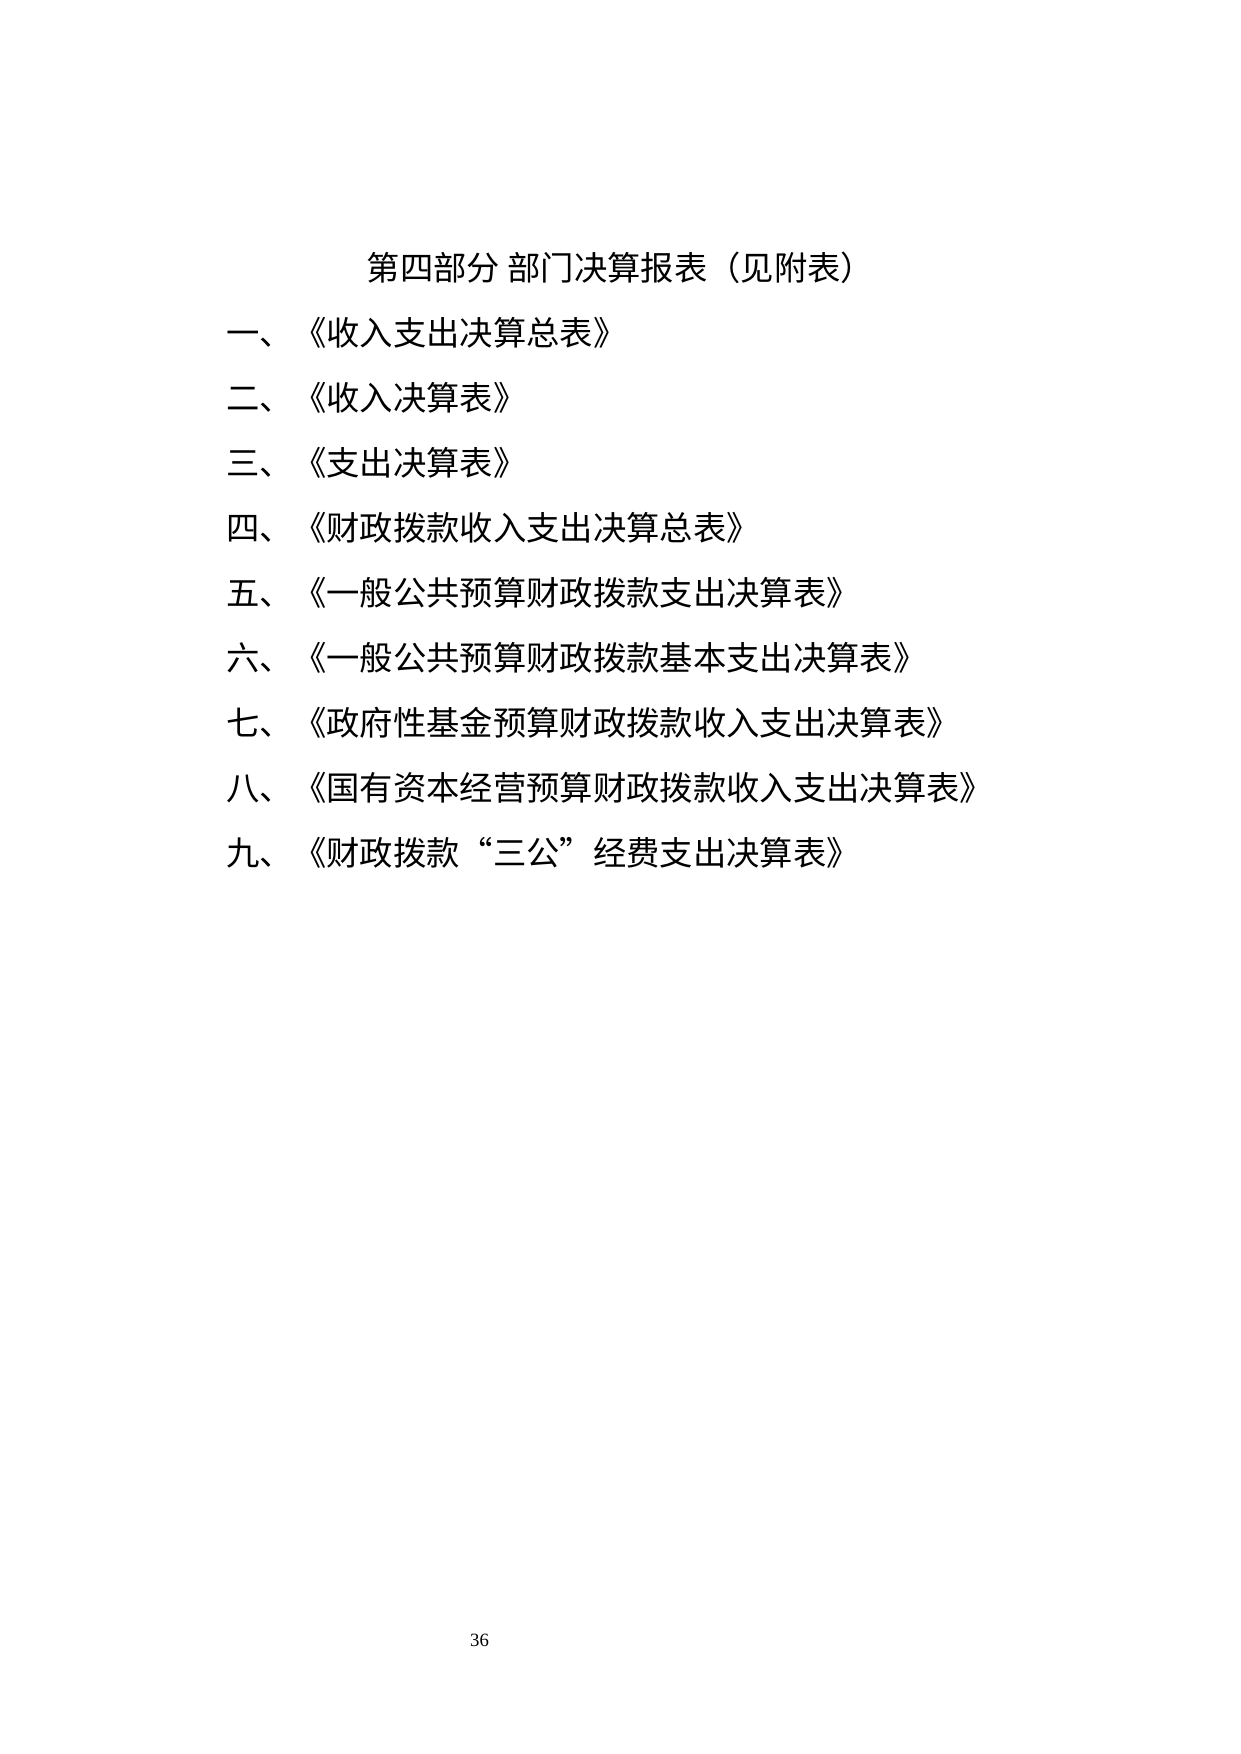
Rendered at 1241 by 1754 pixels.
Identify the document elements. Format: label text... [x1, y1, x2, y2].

text 六、《一般公共预算财政拨款基本支出决算表》 [159, 623, 1081, 688]
text 七、《政府性基金预算财政拨款收入支出决算表》 [159, 688, 1081, 753]
text 一、《收入支出决算总表》 [159, 298, 1081, 363]
text 二、《收入决算表》 [159, 363, 1081, 428]
text 三、《支出决算表》 [159, 428, 1081, 493]
text 四、《财政拨款收入支出决算总表》 [159, 493, 1081, 558]
text 五、《一般公共预算财政拨款支出决算表》 [159, 558, 1081, 623]
text 第四部分 部门决算报表（见附表） [159, 233, 1081, 298]
text 八、《国有资本经营预算财政拨款收入支出决算表》 [159, 753, 1081, 818]
text 九、《财政拨款“三公”经费支出决算表》 [159, 818, 1081, 883]
